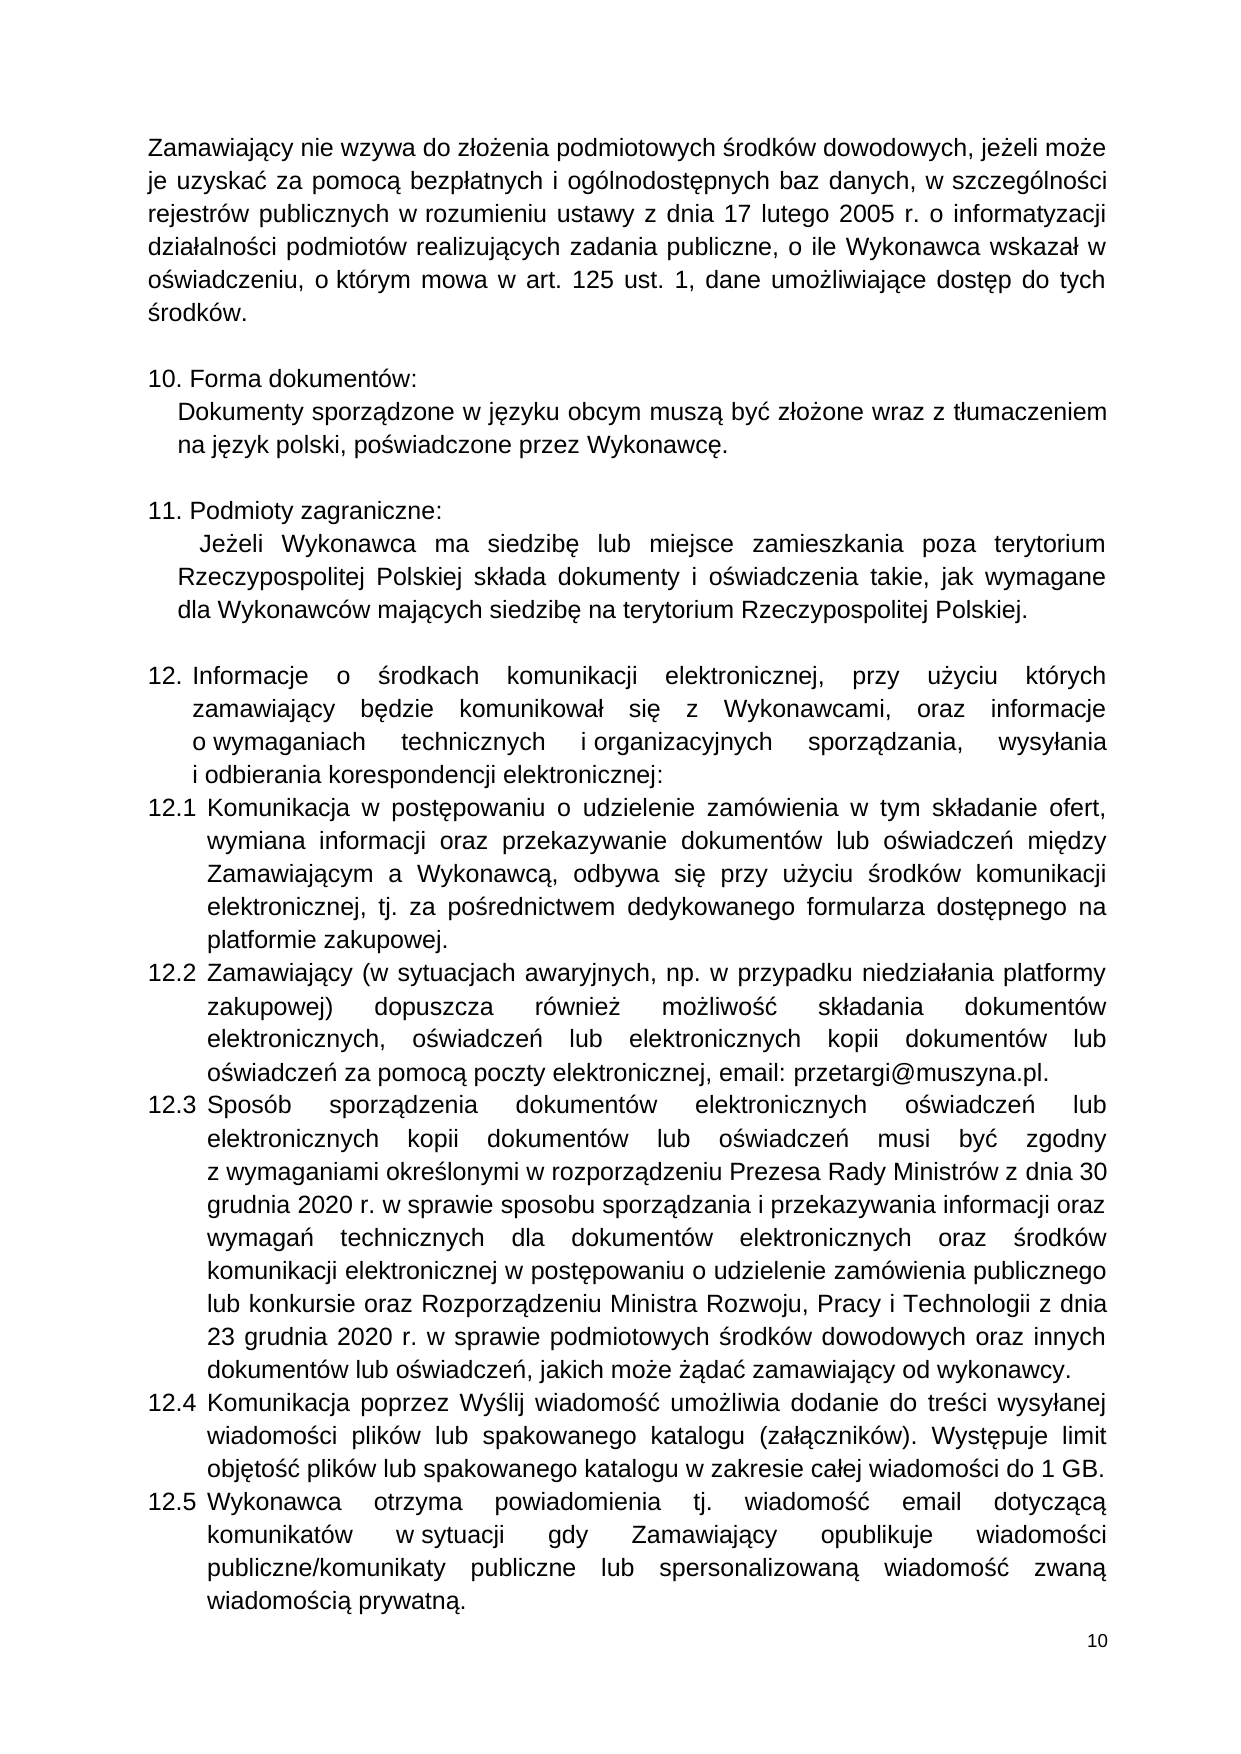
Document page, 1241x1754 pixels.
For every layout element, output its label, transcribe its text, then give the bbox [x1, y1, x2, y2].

subtitle 10. Forma dokumentów: [148, 364, 1107, 393]
subtitle 12. Informacje o środkach komunikacji elektronicznej, przy użyciu których zamawiający będzie komunikował się z Wykonawcami, oraz informacje o wymaganiach technicznych i organizacyjnych sporządzania, wysyłania i odbierania korespondencji elektronicznej: [148, 661, 1107, 789]
list Komunikacja poprzez Wyślij wiadomość umożliwia dodanie do treści wysyłanej wiadomości plików lub spakowanego katalogu (załączników). Występuje limit objętość plików lub spakowanego katalogu w zakresie całej wiadomości do 1 GB. [148, 1388, 1107, 1482]
list Komunikacja w postępowaniu o udzielenie zamówienia w tym składanie ofert, wymiana informacji oraz przekazywanie dokumentów lub oświadczeń między Zamawiającym a Wykonawcą, odbywa się przy użyciu środków komunikacji elektronicznej, tj. za pośrednictwem dedykowanego formularza dostępnego na platformie zakupowej. [148, 793, 1107, 954]
text Dokumenty sporządzone w języku obcym muszą być złożone wraz z tłumaczeniem na język polski, poświadczone przez Wykonawcę. [177, 397, 1107, 459]
list Zamawiający (w sytuacjach awaryjnych, np. w przypadku niedziałania platformy zakupowej) dopuszcza również możliwość składania dokumentów elektronicznych, oświadczeń lub elektronicznych kopii dokumentów lub oświadczeń za pomocą poczty elektronicznej, email: przetargi@muszyna.pl. [148, 958, 1107, 1086]
subtitle 11. Podmioty zagraniczne: [148, 496, 1107, 525]
text Zamawiający nie wzywa do złożenia podmiotowych środków dowodowych, jeżeli może je uzyskać za pomocą bezpłatnych i ogólnodostępnych baz danych, w szczególności rejestrów publicznych w rozumieniu ustawy z dnia 17 lutego 2005 r. o informatyzacji działalności podmiotów realizujących zadania publiczne, o ile Wykonawca wskazał w oświadczeniu, o którym mowa w art. 125 ust. 1, dane umożliwiające dostęp do tych środków. [148, 133, 1107, 327]
list Wykonawca otrzyma powiadomienia tj. wiadomość email dotyczącą komunikatów w sytuacji gdy Zamawiający opublikuje wiadomości publiczne/komunikaty publiczne lub spersonalizowaną wiadomość zwaną wiadomością prywatną. [148, 1487, 1107, 1614]
text Jeżeli Wykonawca ma siedzibę lub miejsce zamieszkania poza terytorium Rzeczypospolitej Polskiej składa dokumenty i oświadczenia takie, jak wymagane dla Wykonawców mających siedzibę na terytorium Rzeczypospolitej Polskiej. [162, 529, 1107, 624]
list Sposób sporządzenia dokumentów elektronicznych oświadczeń lub elektronicznych kopii dokumentów lub oświadczeń musi być zgodny z wymaganiami określonymi w rozporządzeniu Prezesa Rady Ministrów z dnia 30 grudnia 2020 r. w sprawie sposobu sporządzania i przekazywania informacji oraz wymagań technicznych dla dokumentów elektronicznych oraz środków komunikacji elektronicznej w postępowaniu o udzielenie zamówienia publicznego lub konkursie oraz Rozporządzeniu Ministra Rozwoju, Pracy i Technologii z dnia 23 grudnia 2020 r. w sprawie podmiotowych środków dowodowych oraz innych dokumentów lub oświadczeń, jakich może żądać zamawiający od wykonawcy. [148, 1091, 1107, 1383]
